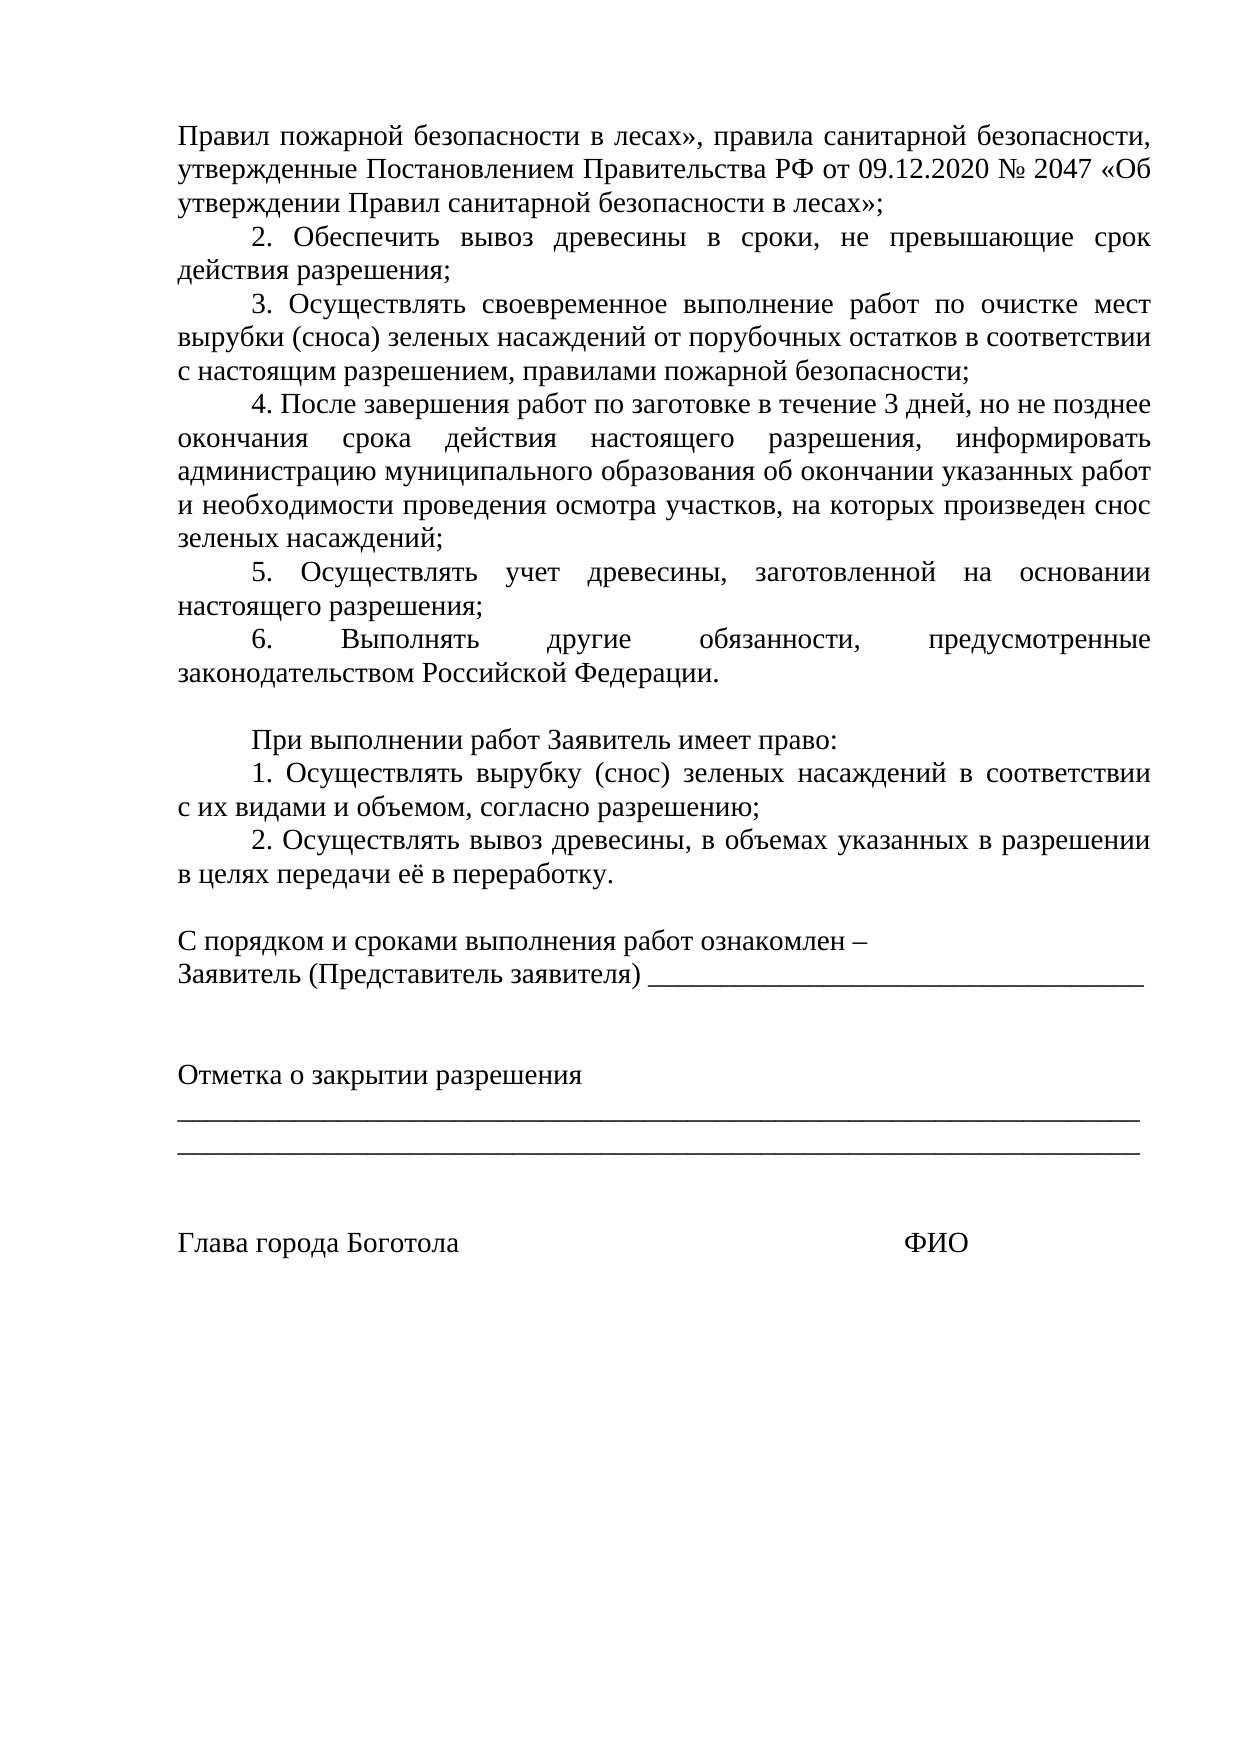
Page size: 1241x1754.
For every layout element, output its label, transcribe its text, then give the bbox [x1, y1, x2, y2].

text При выполнении работ Заявитель имеет право: [177, 722, 1152, 755]
text Глава города Боготола ФИО [177, 1225, 1152, 1258]
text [177, 118, 1152, 219]
text 3. Осуществлять своевременное выполнение работ по очистке мест вырубки (сноса) зеленых насаждений от порубочных остатков в соответствии с настоящим разрешением, правилами пожарной безопасности; [177, 286, 1152, 386]
text Отметка о закрытии разрешения [177, 1057, 1152, 1091]
text 1. Осуществлять вырубку (снос) зеленых насаждений в соответствии с их видами и объемом, согласно разрешению; [177, 755, 1152, 822]
text 2. Обеспечить вывоз древесины в сроки, не превышающие срок действия разрешения; [177, 219, 1152, 286]
text 5. Осуществлять учет древесины, заготовленной на основании настоящего разрешения; [177, 554, 1152, 621]
text 2. Осуществлять вывоз древесины, в объемах указанных в разрешении в целях передачи её в переработку. [177, 822, 1152, 889]
text 6. Выполнять другие обязанности, предусмотренные законодательством Российской Федерации. [177, 621, 1152, 688]
text С порядком и сроками выполнения работ ознакомлен – [177, 923, 1152, 957]
text 4. После завершения работ по заготовке в течение 3 дней, но не позднее окончания срока действия настоящего разрешения, информировать администрацию муниципального образования об окончании указанных работ и необходимости проведения осмотра участков, на которых произведен снос зеленых насаждений; [177, 386, 1152, 554]
text ____________________________________________________________________________________________________________________________________ [177, 1091, 1152, 1158]
text Заявитель (Представитель заявителя) __________________________________ [177, 957, 1152, 990]
